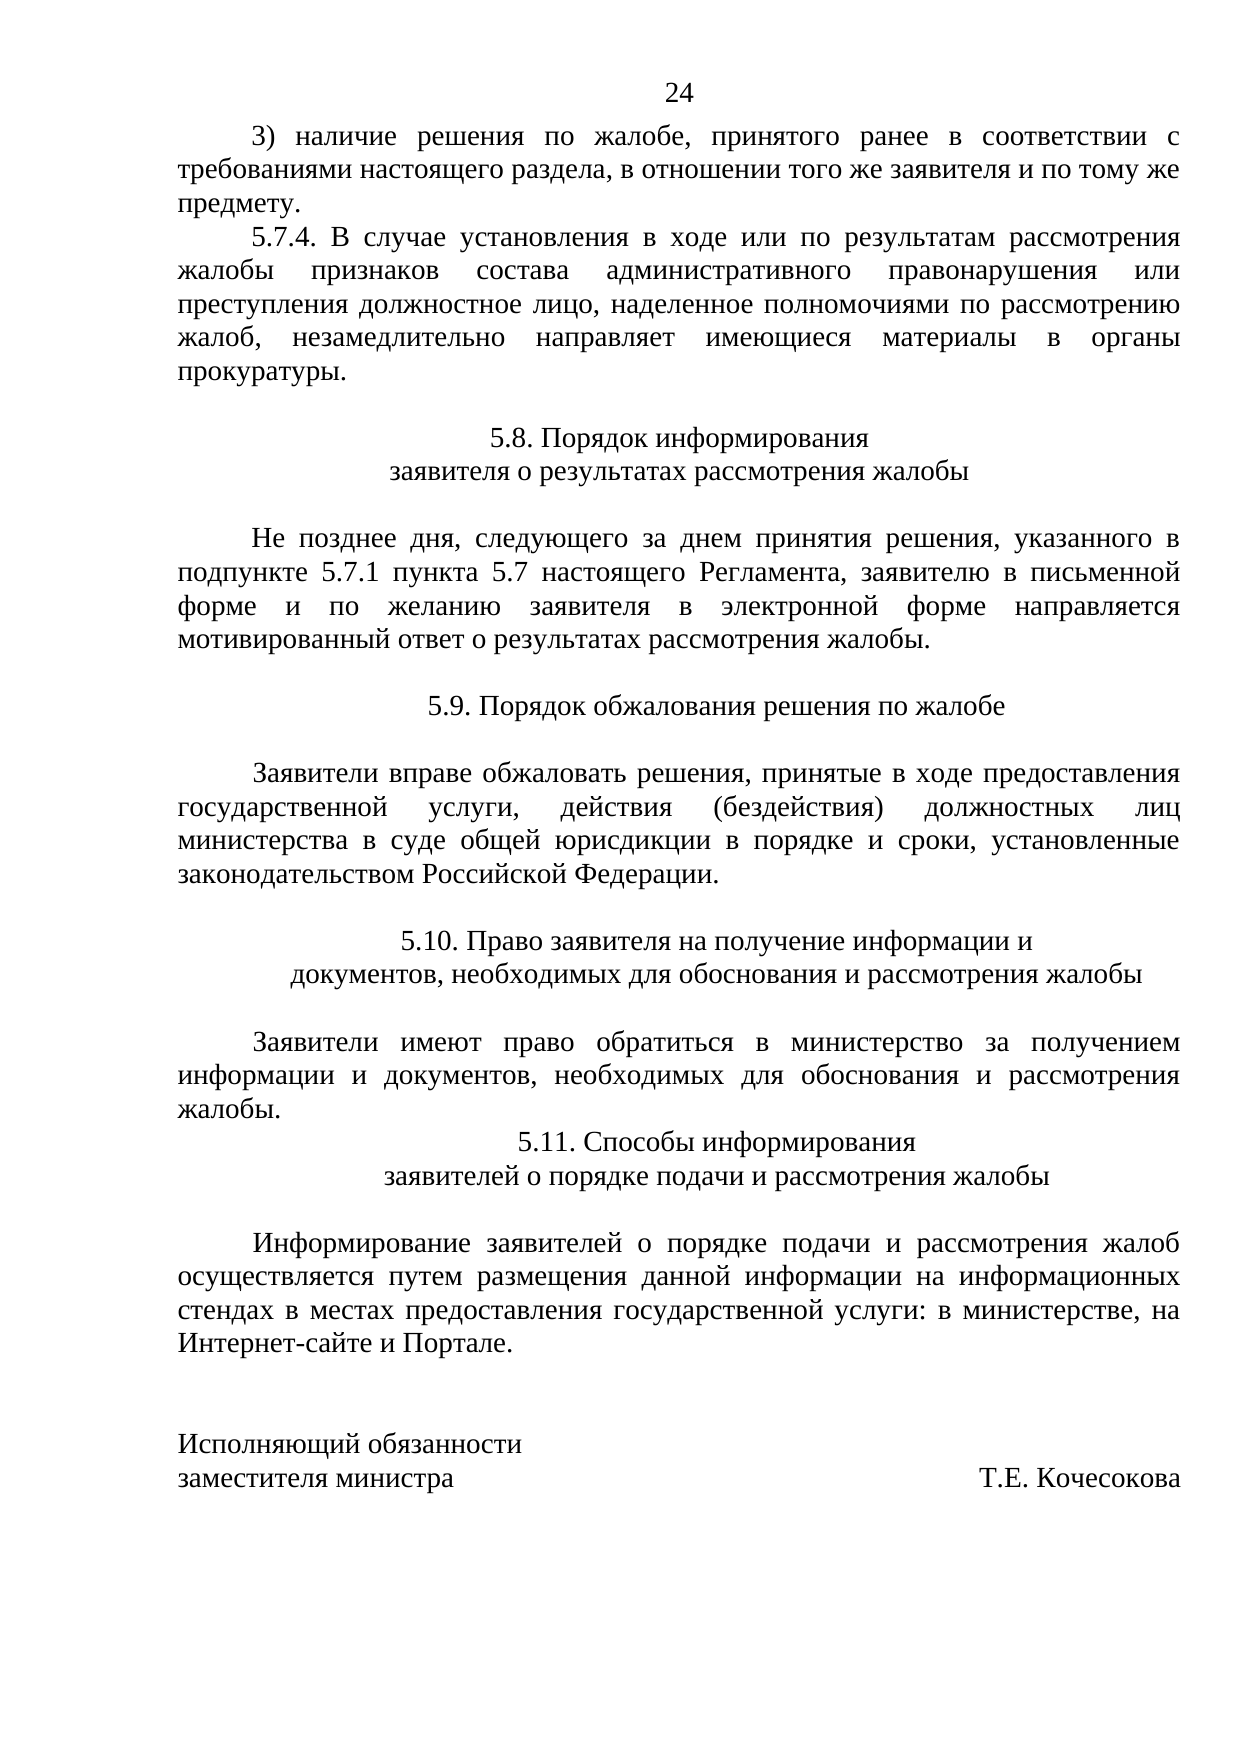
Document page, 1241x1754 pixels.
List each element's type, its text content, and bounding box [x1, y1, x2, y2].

text 3) наличие решения по жалобе, принятого ранее в соответствии с требованиями настоящего раздела, в отношении того же заявителя и по тому же предмету. [177, 118, 1181, 219]
text 5.10. Право заявителя на получение информации и [177, 923, 1181, 957]
text 5.9. Порядок обжалования решения по жалобе [177, 688, 1181, 722]
text документов, необходимых для обоснования и рассмотрения жалобы [177, 957, 1181, 990]
text 5.8. Порядок информирования [177, 420, 1181, 453]
text Информирование заявителей о порядке подачи и рассмотрения жалоб осуществляется путем размещения данной информации на информационных стендах в местах предоставления государственной услуги: в министерстве, на Интернет-сайте и Портале. [177, 1225, 1181, 1359]
text заявителя о результатах рассмотрения жалобы [177, 453, 1181, 487]
text 5.7.4. В случае установления в ходе или по результатам рассмотрения жалобы признаков состава административного правонарушения или преступления должностное лицо, наделенное полномочиями по рассмотрению жалоб, незамедлительно направляет имеющиеся материалы в органы прокуратуры. [177, 219, 1181, 386]
text Исполняющий обязанности [177, 1426, 1181, 1460]
text Не позднее дня, следующего за днем принятия решения, указанного в подпункте 5.7.1 пункта 5.7 настоящего Регламента, заявителю в письменной форме и по желанию заявителя в электронной форме направляется мотивированный ответ о результатах рассмотрения жалобы. [177, 521, 1181, 655]
text Заявители вправе обжаловать решения, принятые в ходе предоставления государственной услуги, действия (бездействия) должностных лиц министерства в суде общей юрисдикции в порядке и сроки, установленные законодательством Российской Федерации. [177, 755, 1181, 889]
text Заявители имеют право обратиться в министерство за получением информации и документов, необходимых для обоснования и рассмотрения жалобы. [177, 1024, 1181, 1124]
text заместителя министра Т.Е. Кочесокова [177, 1460, 1181, 1493]
text заявителей о порядке подачи и рассмотрения жалобы [177, 1158, 1181, 1191]
text 5.11. Способы информирования [177, 1124, 1181, 1158]
